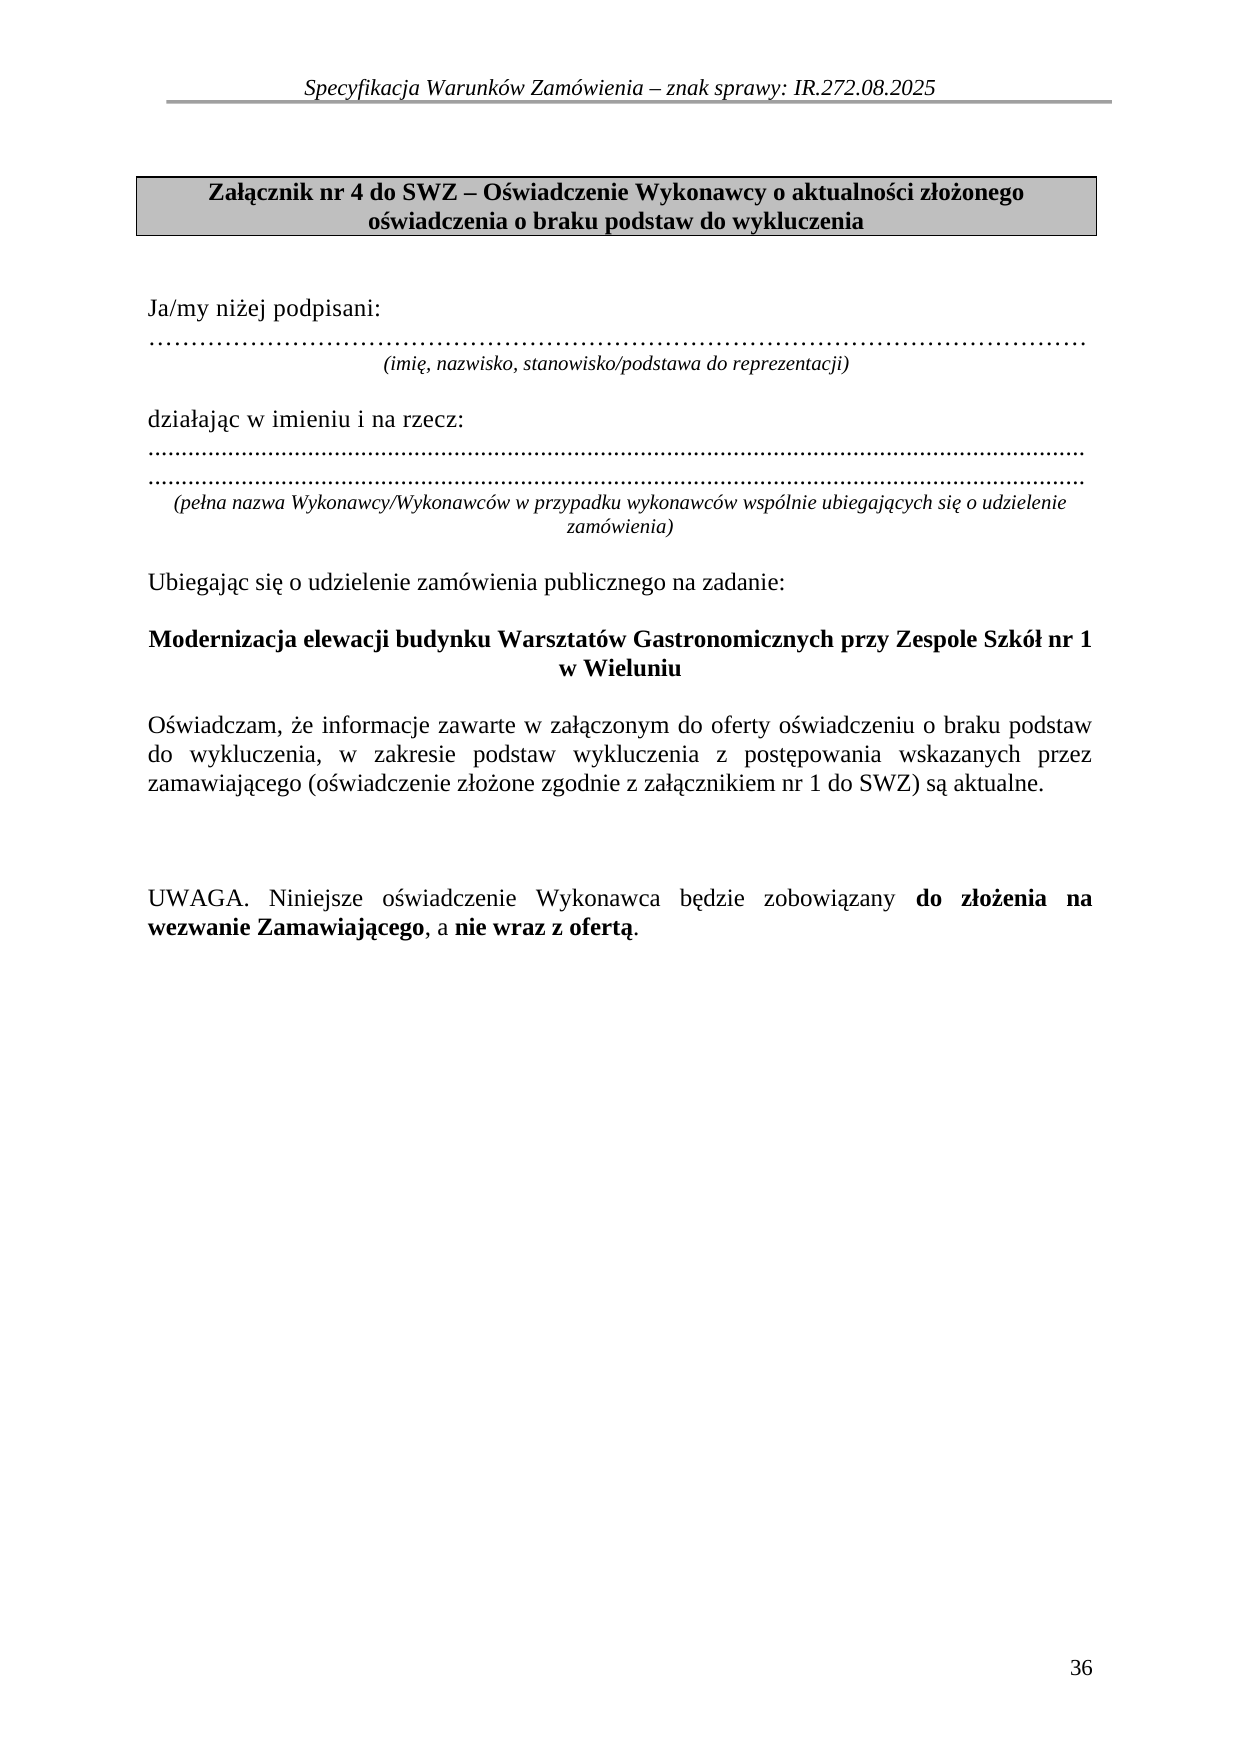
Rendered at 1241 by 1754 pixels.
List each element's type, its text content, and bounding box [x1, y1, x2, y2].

text (pełna nazwa Wykonawcy/Wykonawców w przypadku wykonawców wspólnie ubiegających się o udzielenie zamówienia) [148, 490, 1093, 538]
text Ubiegając się o udzielenie zamówienia publicznego na zadanie: [148, 567, 1093, 596]
text ............................................................................................................................................. [148, 432, 1093, 461]
text UWAGA. Niniejsze oświadczenie Wykonawca będzie zobowiązany do złożenia na wezwanie Zamawiającego, a nie wraz z ofertą. [148, 883, 1093, 941]
text ............................................................................................................................................. [148, 461, 1093, 490]
table_header Załącznik nr 4 do SWZ – Oświadczenie Wykonawcy o aktualności złożonego oświadczenia o braku podstaw do wykluczenia [137, 178, 1096, 235]
text działając w imieniu i na rzecz: [148, 404, 1093, 432]
text Modernizacja elewacji budynku Warsztatów Gastronomicznych przy Zespole Szkół nr 1 w Wieluniu [148, 624, 1093, 682]
text Ja/my niżej podpisani: [148, 293, 1093, 322]
text Oświadczam, że informacje zawarte w załączonym do oferty oświadczeniu o braku podstaw do wykluczenia, w zakresie podstaw wykluczenia z postępowania wskazanych przez zamawiającego (oświadczenie złożone zgodnie z załącznikiem nr 1 do SWZ) są aktualne. [148, 711, 1093, 797]
text (imię, nazwisko, stanowisko/podstawa do reprezentacji) [148, 351, 1085, 375]
text ………………………………………………………………………………………………… [148, 322, 1093, 351]
